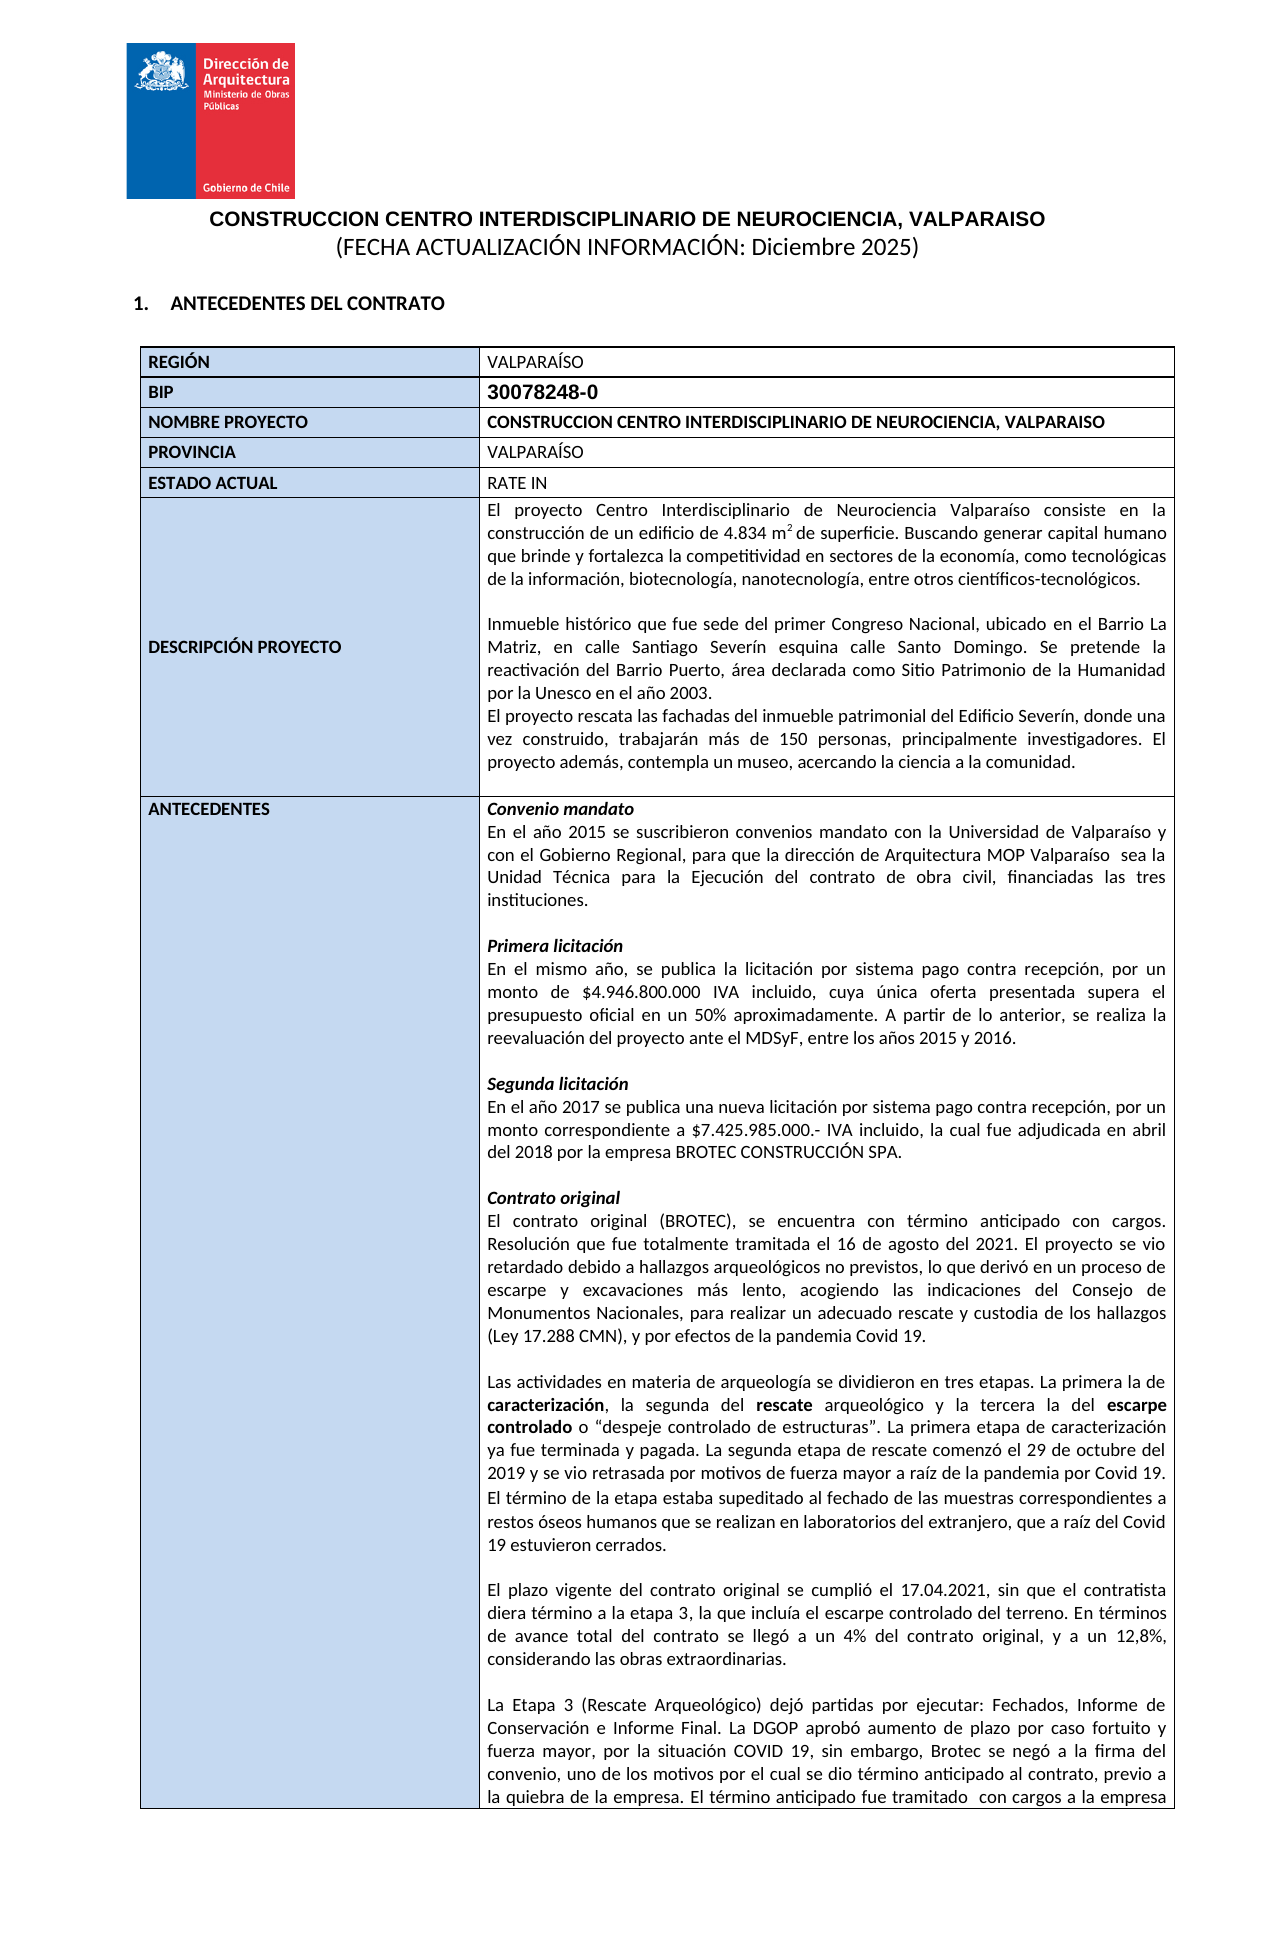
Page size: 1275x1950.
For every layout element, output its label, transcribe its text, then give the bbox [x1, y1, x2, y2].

picture [126, 43, 295, 199]
table_cell CONSTRUCCION CENTRO INTERDISCIPLINARIO DE NEUROCIENCIA, VALPARAISO [480, 408, 1174, 437]
table_cell 30078248-0 [480, 378, 1174, 407]
table_header VALPARAÍSO [480, 348, 1174, 376]
table_cell ANTECEDENTES [141, 797, 479, 1808]
text CONSTRUCCION CENTRO INTERDISCIPLINARIO DE NEUROCIENCIA, VALPARAISO [133, 207, 1122, 231]
table_cell El proyecto Centro Interdisciplinario de Neurociencia Valparaíso consiste en la construcción de un edificio de 4.834 m2 de superficie. Buscando generar capital humano que brinde y fortalezca la competitividad en sectores de la economía, como tecnológicas de la información, biotecnología, nanotecnología, entre otros científicos-tecnológicos. Inmueble histórico que fue sede del primer Congreso Nacional, ubicado en el Barrio La Matriz, en calle Santiago Severín esquina calle Santo Domingo. Se pretende la reactivación del Barrio Puerto, área declarada como Sitio Patrimonio de la Humanidad por la Unesco en el año 2003. El proyecto rescata las fachadas del inmueble patrimonial del Edificio Severín, donde una vez construido, trabajarán más de 150 personas, principalmente investigadores. El proyecto además, contempla un museo, acercando la ciencia a la comunidad. [480, 498, 1174, 796]
table_cell PROVINCIA [141, 438, 479, 467]
table_header REGIÓN [141, 348, 479, 376]
table_cell NOMBRE PROYECTO [141, 408, 479, 437]
table_cell DESCRIPCIÓN PROYECTO [141, 498, 479, 796]
table_cell RATE IN [480, 468, 1174, 497]
table_cell VALPARAÍSO [480, 438, 1174, 467]
table_cell BIP [141, 378, 479, 407]
table_cell ESTADO ACTUAL [141, 468, 479, 497]
text (FECHA ACTUALIZACIÓN INFORMACIÓN: Diciembre 2025) [133, 231, 1122, 261]
list ANTECEDENTES DEL CONTRATO [133, 290, 1122, 316]
